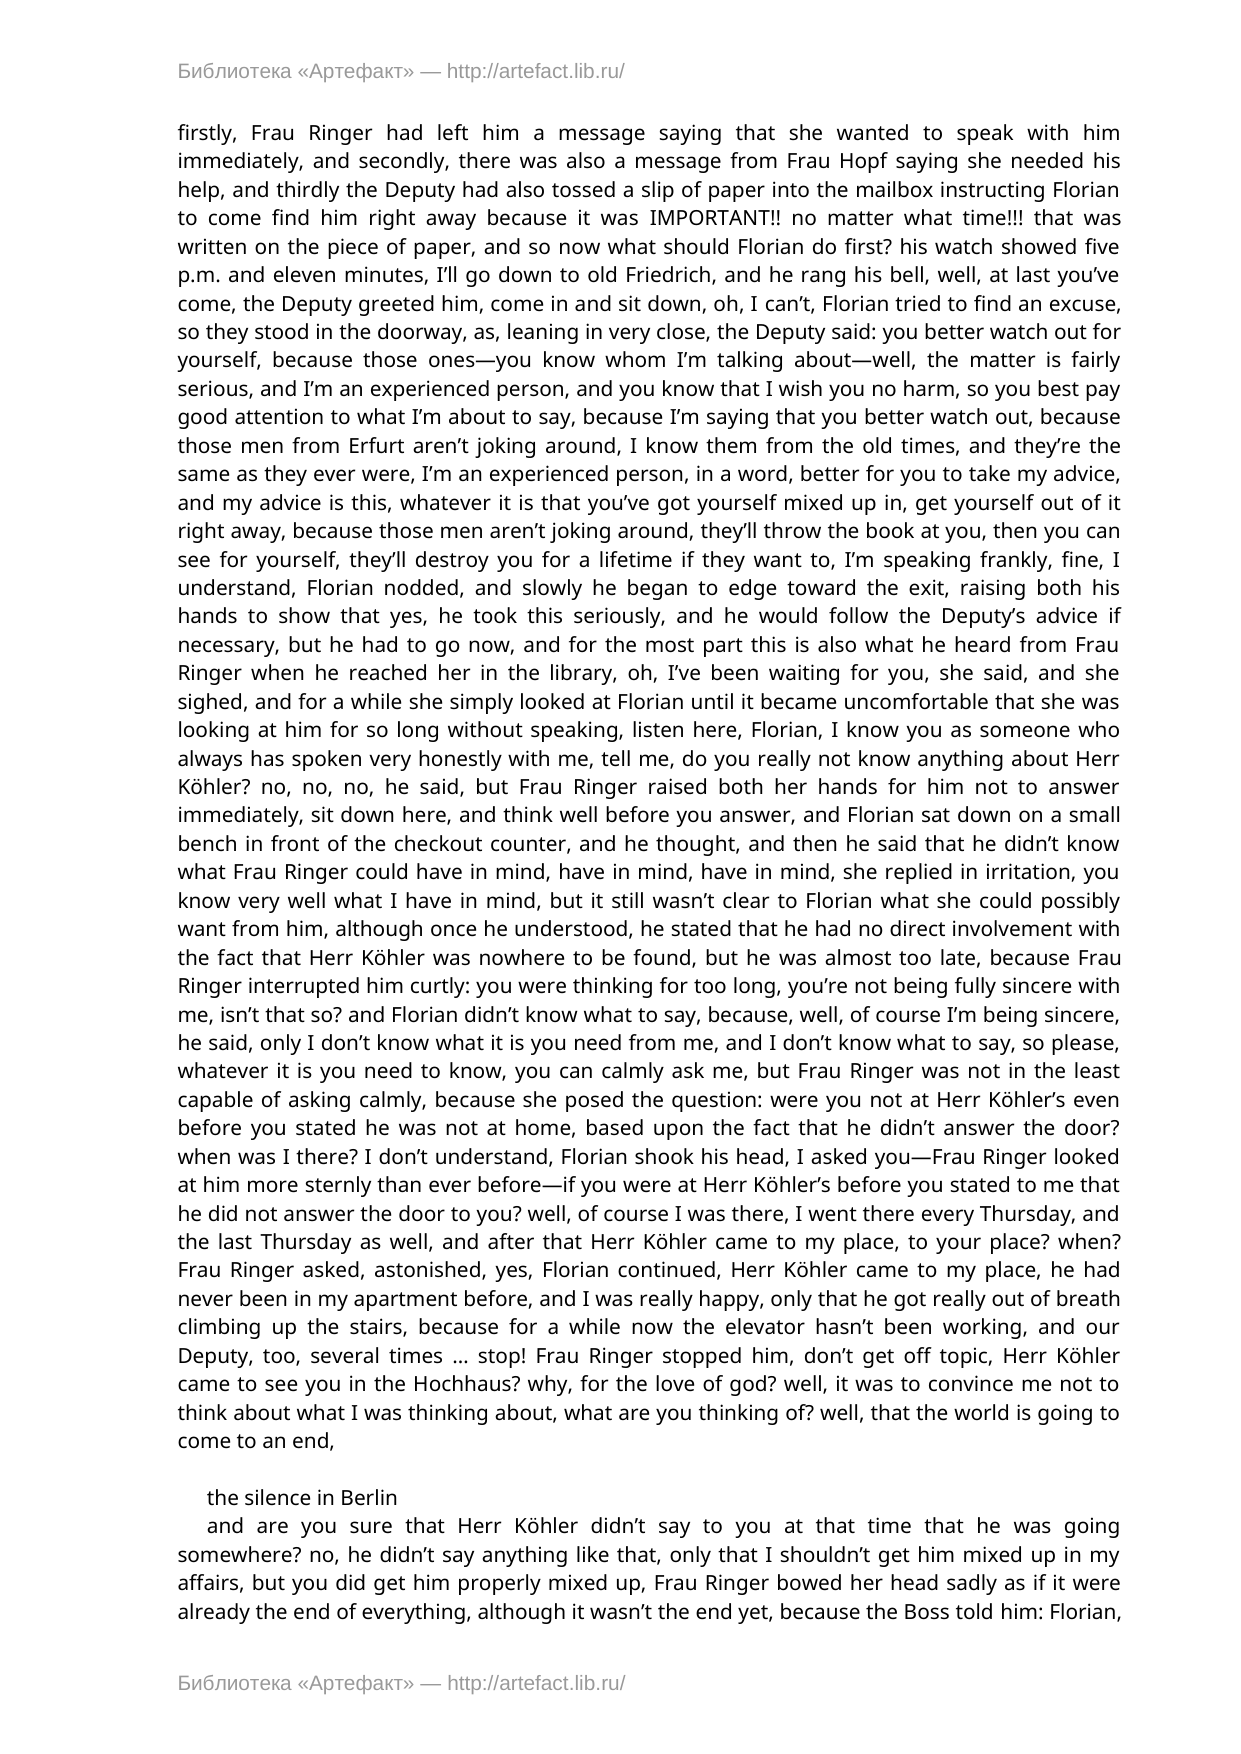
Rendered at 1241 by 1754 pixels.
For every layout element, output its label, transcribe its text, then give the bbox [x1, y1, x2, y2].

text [177, 118, 1122, 1455]
subtitle the silence in Berlin [177, 1483, 1122, 1512]
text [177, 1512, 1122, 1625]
